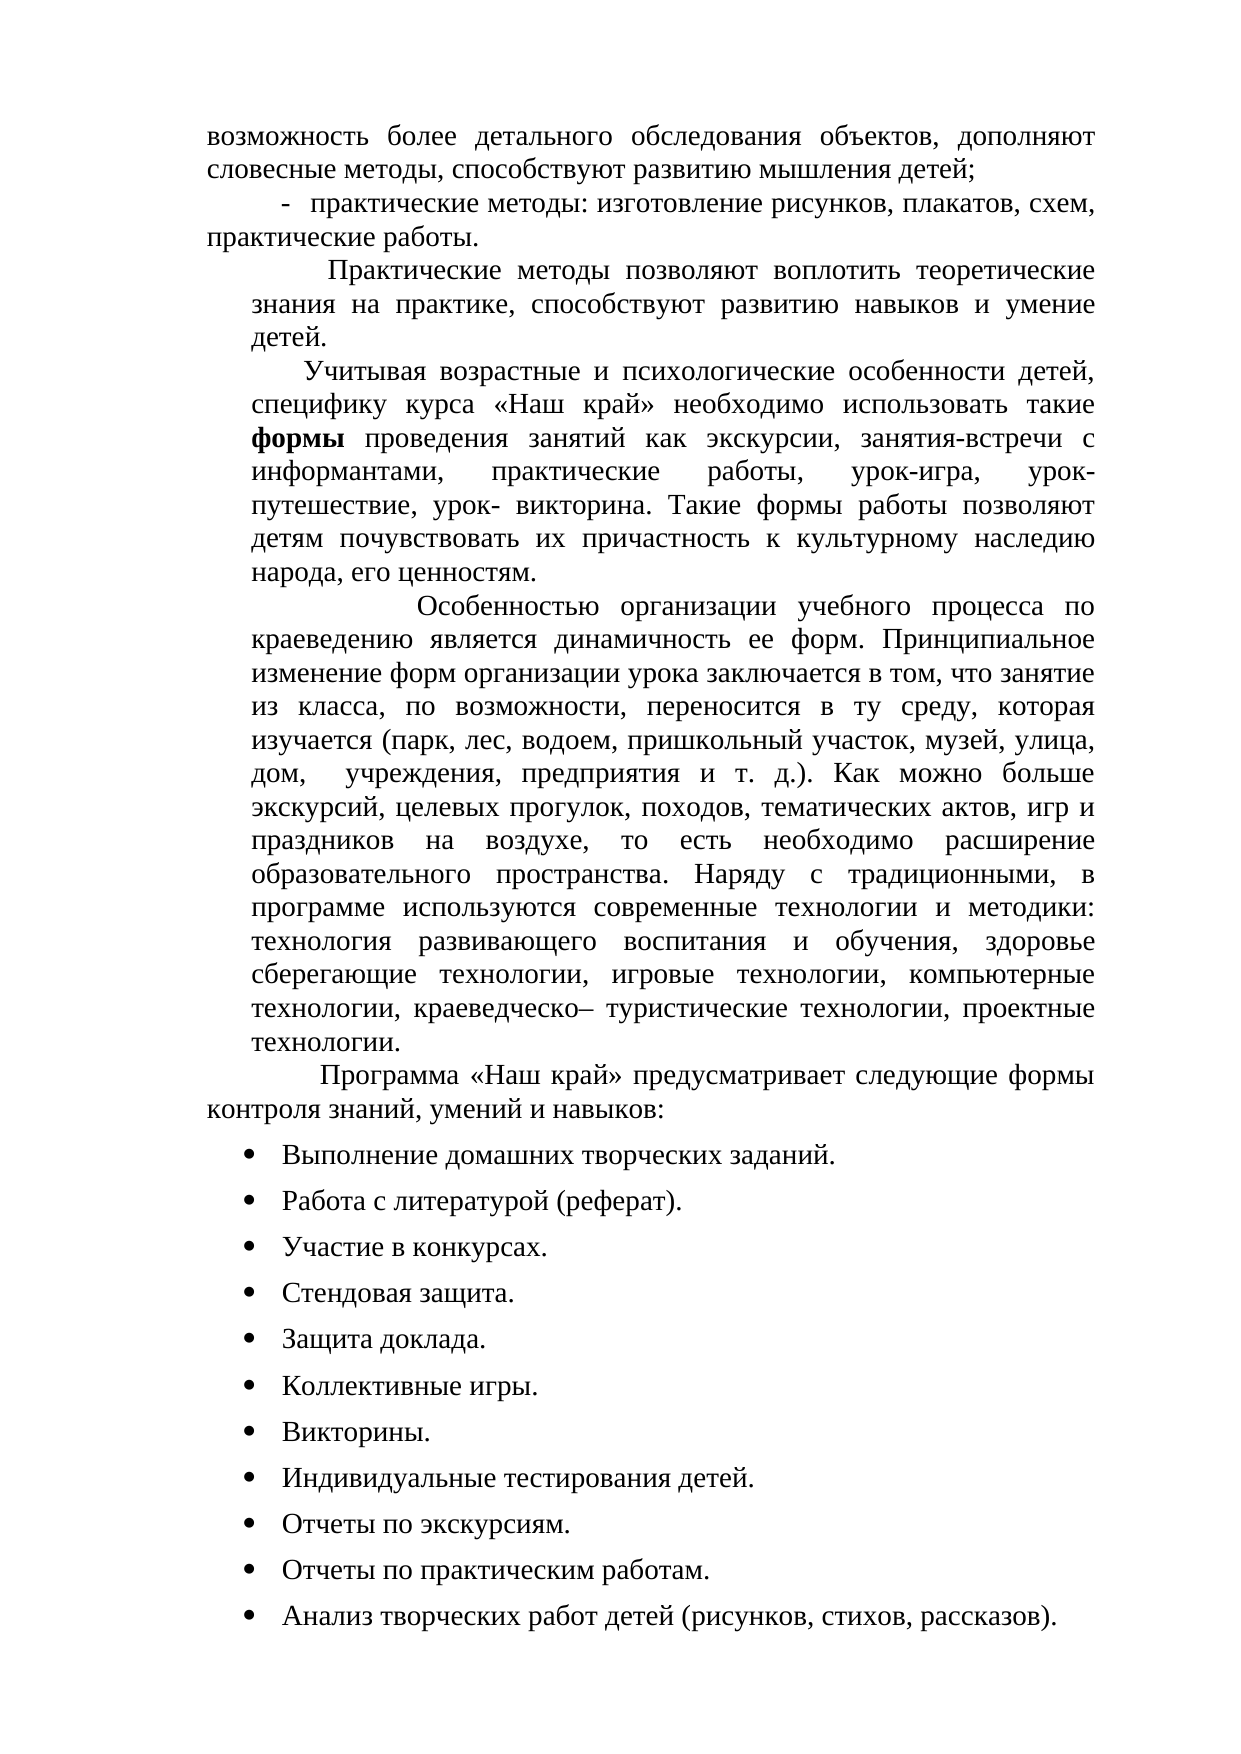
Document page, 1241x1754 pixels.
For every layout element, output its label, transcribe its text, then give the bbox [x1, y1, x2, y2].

text Особенностью организации учебного процесса по краеведению является динамичность ее форм. Принципиальное изменение форм организации урока заключается в том, что занятие из класса, по возможности, переносится в ту среду, которая изучается (парк, лес, водоем, пришкольный участок, музей, улица, дом, учреждения, предприятия и т. д.). Как можно больше экскурсий, целевых прогулок, походов, тематических актов, игр и праздников на воздухе, то есть необходимо расширение образовательного пространства. Наряду с традиционными, в программе используются современные технологии и методики: технология развивающего воспитания и обучения, здоровье сберегающие технологии, игровые технологии, компьютерные технологии, краеведческо– туристические технологии, проектные технологии. [251, 588, 1096, 1057]
text Программа «Наш край» предусматривает следующие формы контроля знаний, умений и навыков: [207, 1057, 1096, 1124]
list Работа с литературой (реферат). [244, 1183, 1096, 1217]
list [207, 118, 1096, 185]
text Практические методы позволяют воплотить теоретические знания на практике, способствуют развитию навыков и умение детей. [251, 252, 1096, 353]
list практические методы: изготовление рисунков, плакатов, схем, практические работы. [207, 185, 1096, 252]
list Индивидуальные тестирования детей. [244, 1460, 1096, 1493]
list Стендовая защита. [244, 1275, 1096, 1309]
list Отчеты по экскурсиям. [244, 1506, 1096, 1540]
list Защита доклада. [244, 1321, 1096, 1355]
list Выполнение домашних творческих заданий. [244, 1137, 1096, 1171]
list Отчеты по практическим работам. [244, 1552, 1096, 1586]
text Учитывая возрастные и психологические особенности детей, специфику курса «Наш край» необходимо использовать такие формы проведения занятий как экскурсии, занятия-встречи с информантами, практические работы, урок-игра, урок- путешествие, урок- викторина. Такие формы работы позволяют детям почувствовать их причастность к культурному наследию народа, его ценностям. [251, 353, 1096, 588]
list Викторины. [244, 1414, 1096, 1447]
list Участие в конкурсах. [244, 1229, 1096, 1263]
list Коллективные игры. [244, 1368, 1096, 1401]
list Анализ творческих работ детей (рисунков, стихов, рассказов). [244, 1598, 1096, 1632]
